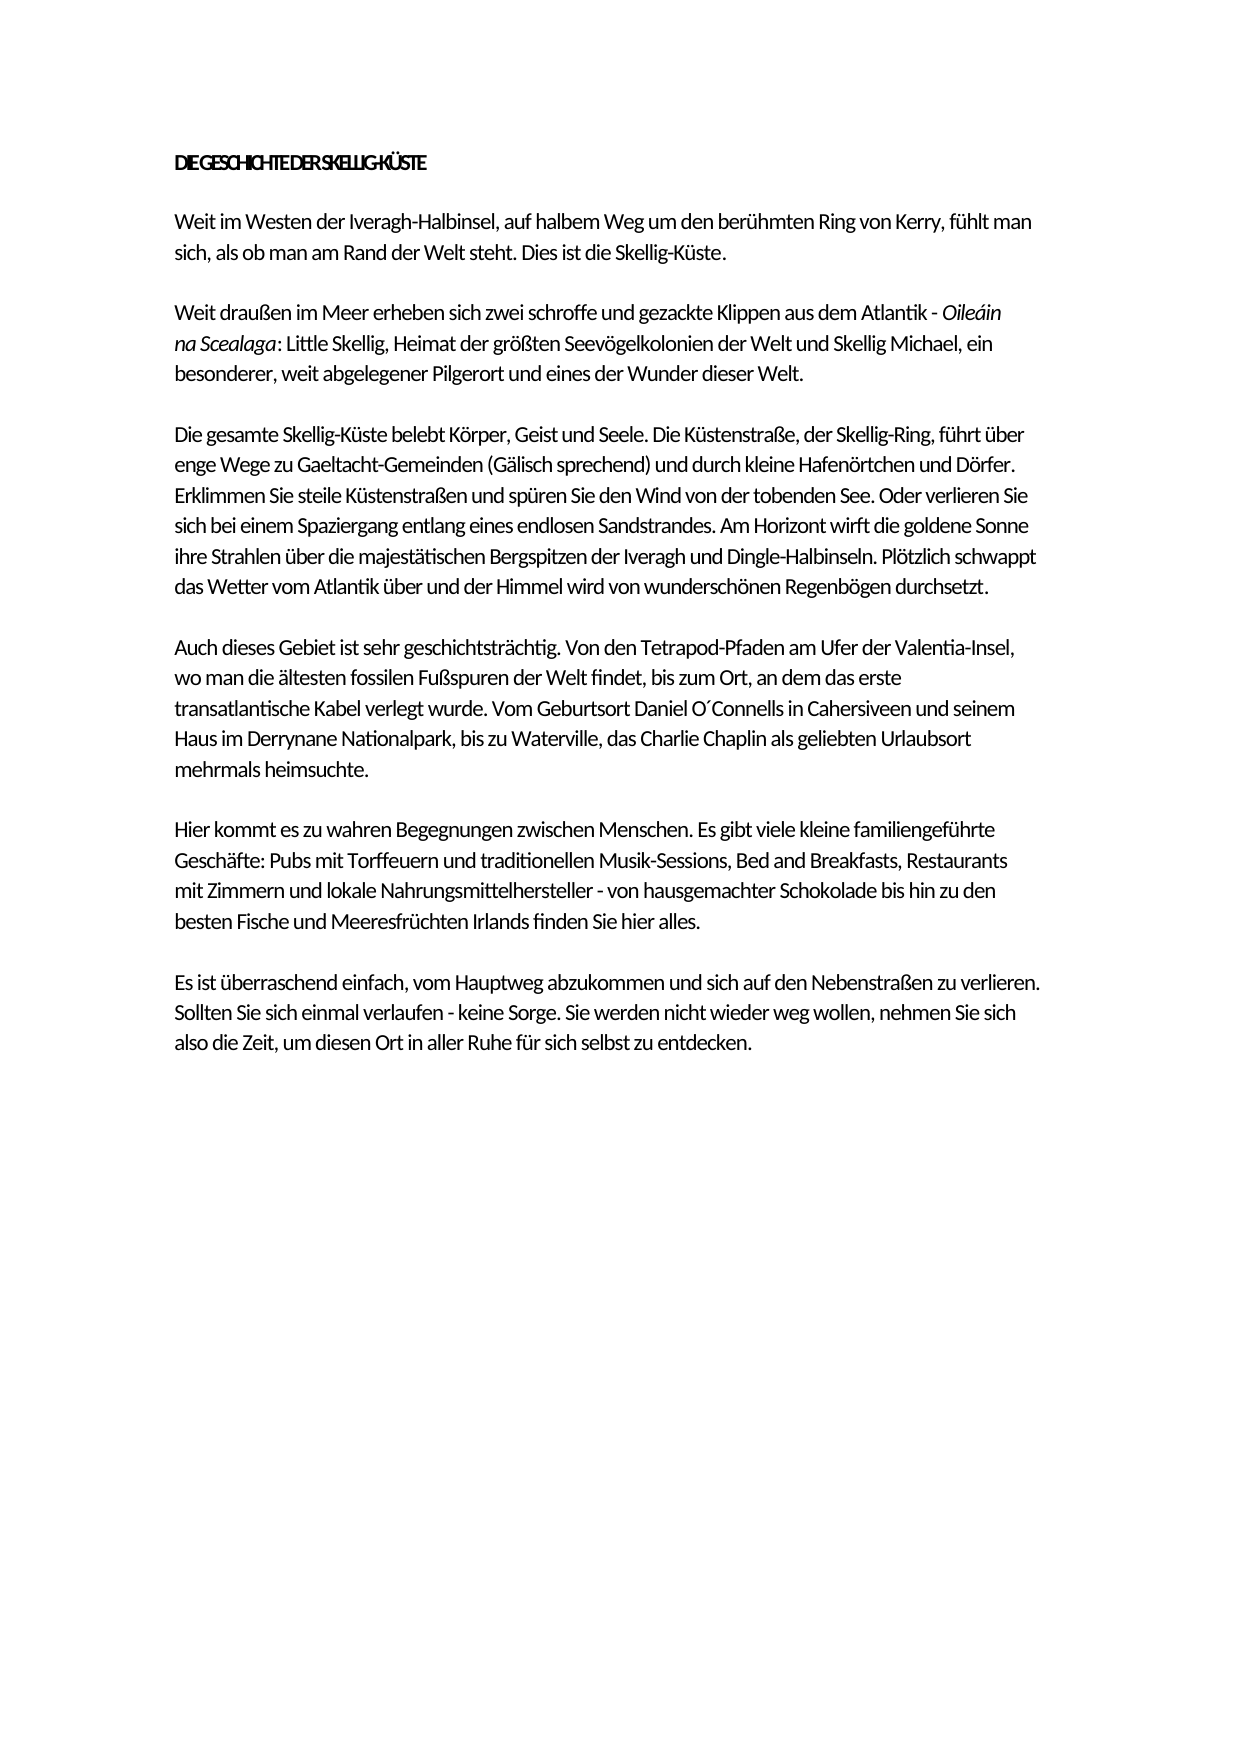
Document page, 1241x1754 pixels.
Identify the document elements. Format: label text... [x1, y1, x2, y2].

text Die gesamte Skellig-Küste belebt Körper, Geist und Seele. Die Küstenstraße, der Skellig-Ring, führt über enge Wege zu Gaeltacht-Gemeinden (Gälisch sprechend) und durch kleine Hafenörtchen und Dörfer. Erklimmen Sie steile Küstenstraßen und spüren Sie den Wind von der tobenden See. Oder verlieren Sie sich bei einem Spaziergang entlang eines endlosen Sandstrandes. Am Horizont wirft die goldene Sonne ihre Strahlen über die majestätischen Bergspitzen der Iveragh und Dingle-Halbinseln. Plötzlich schwappt das Wetter vom Atlantik über und der Himmel wird von wunderschönen Regenbögen durchsetzt. [174, 418, 1042, 601]
text Weit draußen im Meer erheben sich zwei schroffe und gezackte Klippen aus dem Atlantik - Oileáin na Scealaga: Little Skellig, Heimat der größten Seevögelkolonien der Welt und Skellig Michael, ein besonderer, weit abgelegener Pilgerort und eines der Wunder dieser Welt. [174, 297, 1006, 388]
text Hier kommt es zu wahren Begegnungen zwischen Menschen. Es gibt viele kleine familiengeführte Geschäfte: Pubs mit Torffeuern und traditionellen Musik-Sessions, Bed and Breakfasts, Restaurants mit Zimmern und lokale Nahrungsmittelhersteller - von hausgemachter Schokolade bis hin zu den besten Fische und Meeresfrüchten Irlands finden Sie hier alles. [174, 814, 1031, 935]
text Auch dieses Gebiet ist sehr geschichtsträchtig. Von den Tetrapod-Pfaden am Ufer der Valentia-Insel, wo man die ältesten fossilen Fußspuren der Welt findet, bis zum Ort, an dem das erste transatlantische Kabel verlegt wurde. Vom Geburtsort Daniel O´Connells in Cahersiveen und seinem Haus im Derrynane Nationalpark, bis zu Waterville, das Charlie Chaplin als geliebten Urlaubsort mehrmals heimsuchte. [174, 631, 1028, 783]
text DIE GESCHICHTE DER SKELLIG-KÜSTE [174, 150, 805, 175]
text Weit im Westen der Iveragh-Halbinsel, auf halbem Weg um den berühmten Ring von Kerry, fühlt man sich, als ob man am Rand der Welt steht. Dies ist die Skellig-Küste. [174, 205, 1053, 266]
text Es ist überraschend einfach, vom Hauptweg abzukommen und sich auf den Nebenstraßen zu verlieren. Sollten Sie sich einmal verlaufen - keine Sorge. Sie werden nicht wieder weg wollen, nehmen Sie sich also die Zeit, um diesen Ort in aller Ruhe für sich selbst zu entdecken. [174, 966, 1048, 1057]
